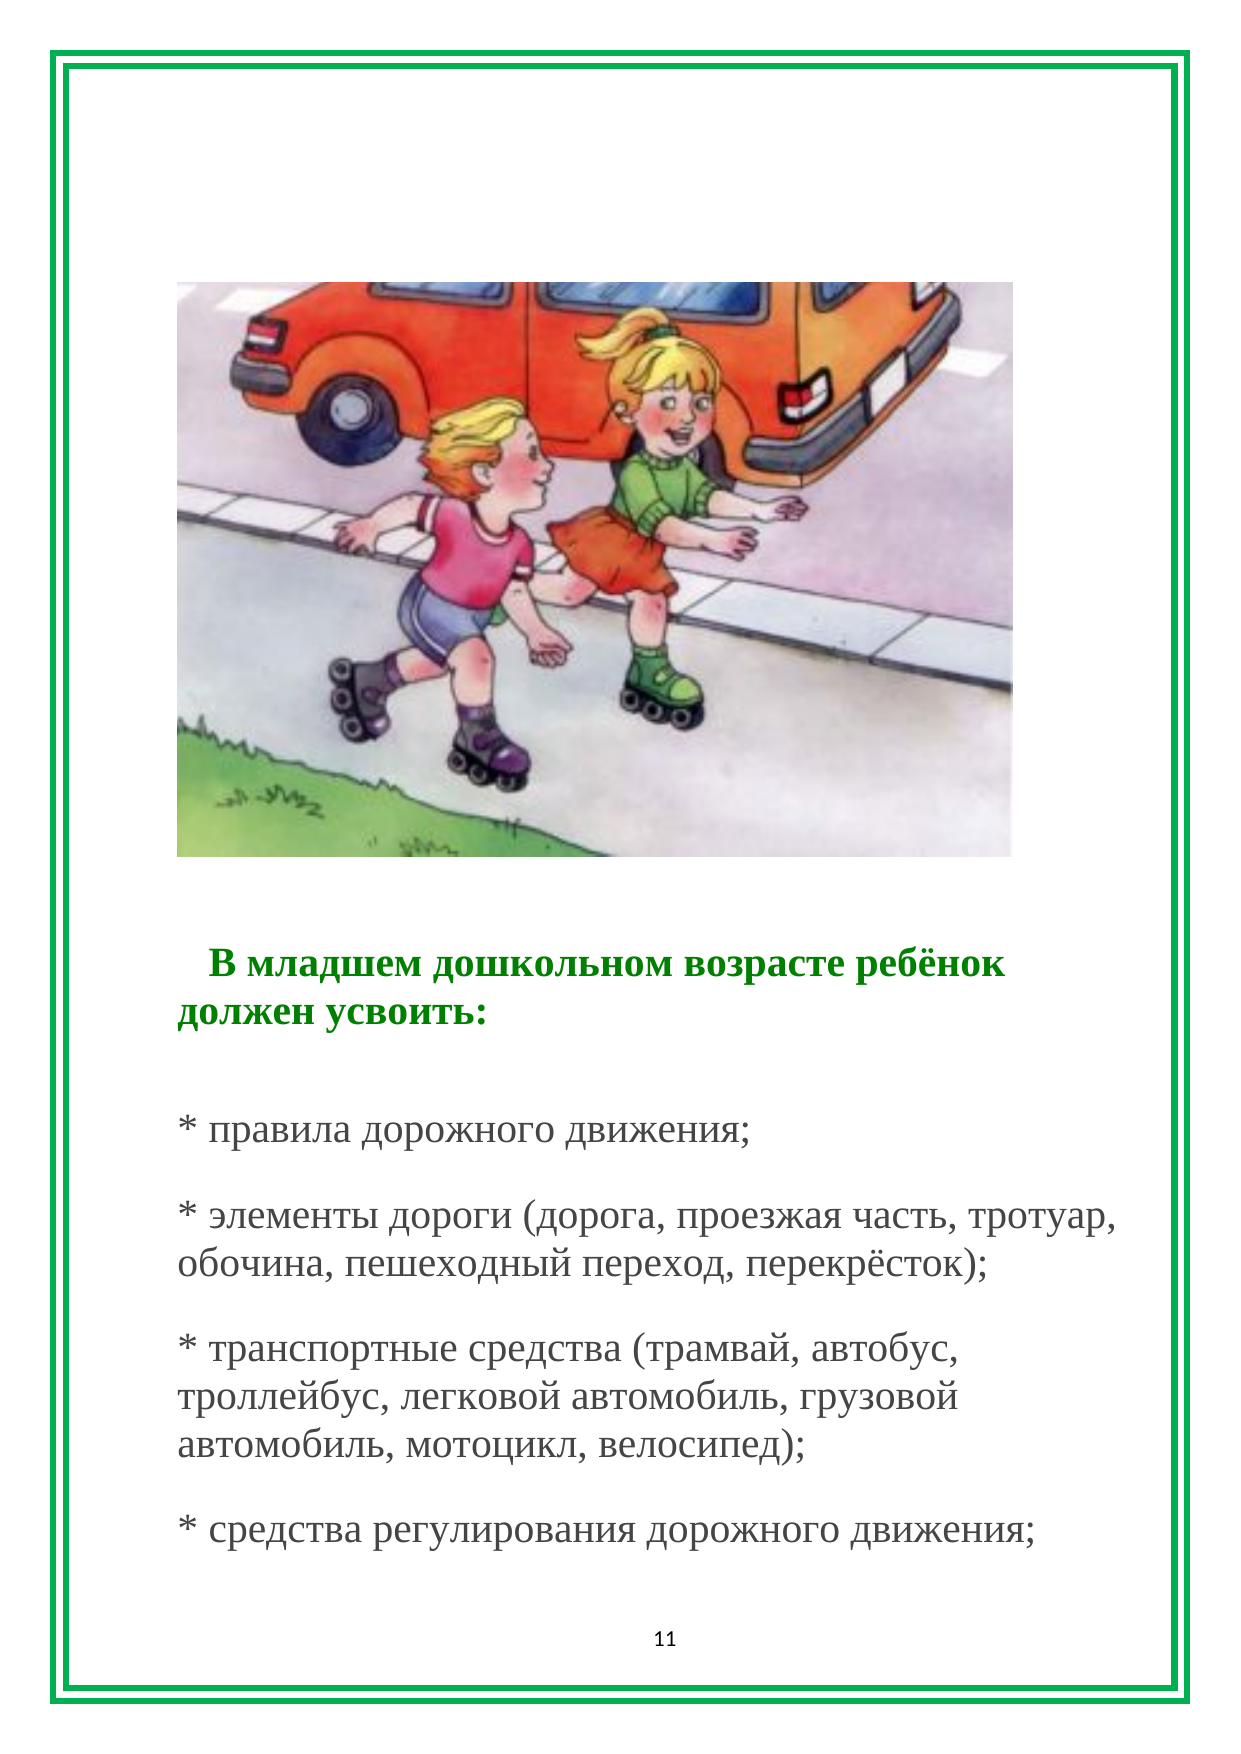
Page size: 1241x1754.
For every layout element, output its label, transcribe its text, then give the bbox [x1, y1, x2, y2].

text * средства регулирования дорожного движения; [177, 1504, 1152, 1552]
text * правила дорожного движения; [177, 1104, 1152, 1152]
text В младшем дошкольном возрасте ребёнок должен усвоить: [177, 938, 1152, 1034]
text * транспортные средства (трамвай, автобус, троллейбус, легковой автомобиль, грузовой автомобиль, мотоцикл, велосипед); [177, 1323, 1152, 1466]
picture [177, 282, 1013, 857]
text * элементы дороги (дорога, проезжая часть, тротуар, обочина, пешеходный переход, перекрёсток); [177, 1189, 1152, 1285]
